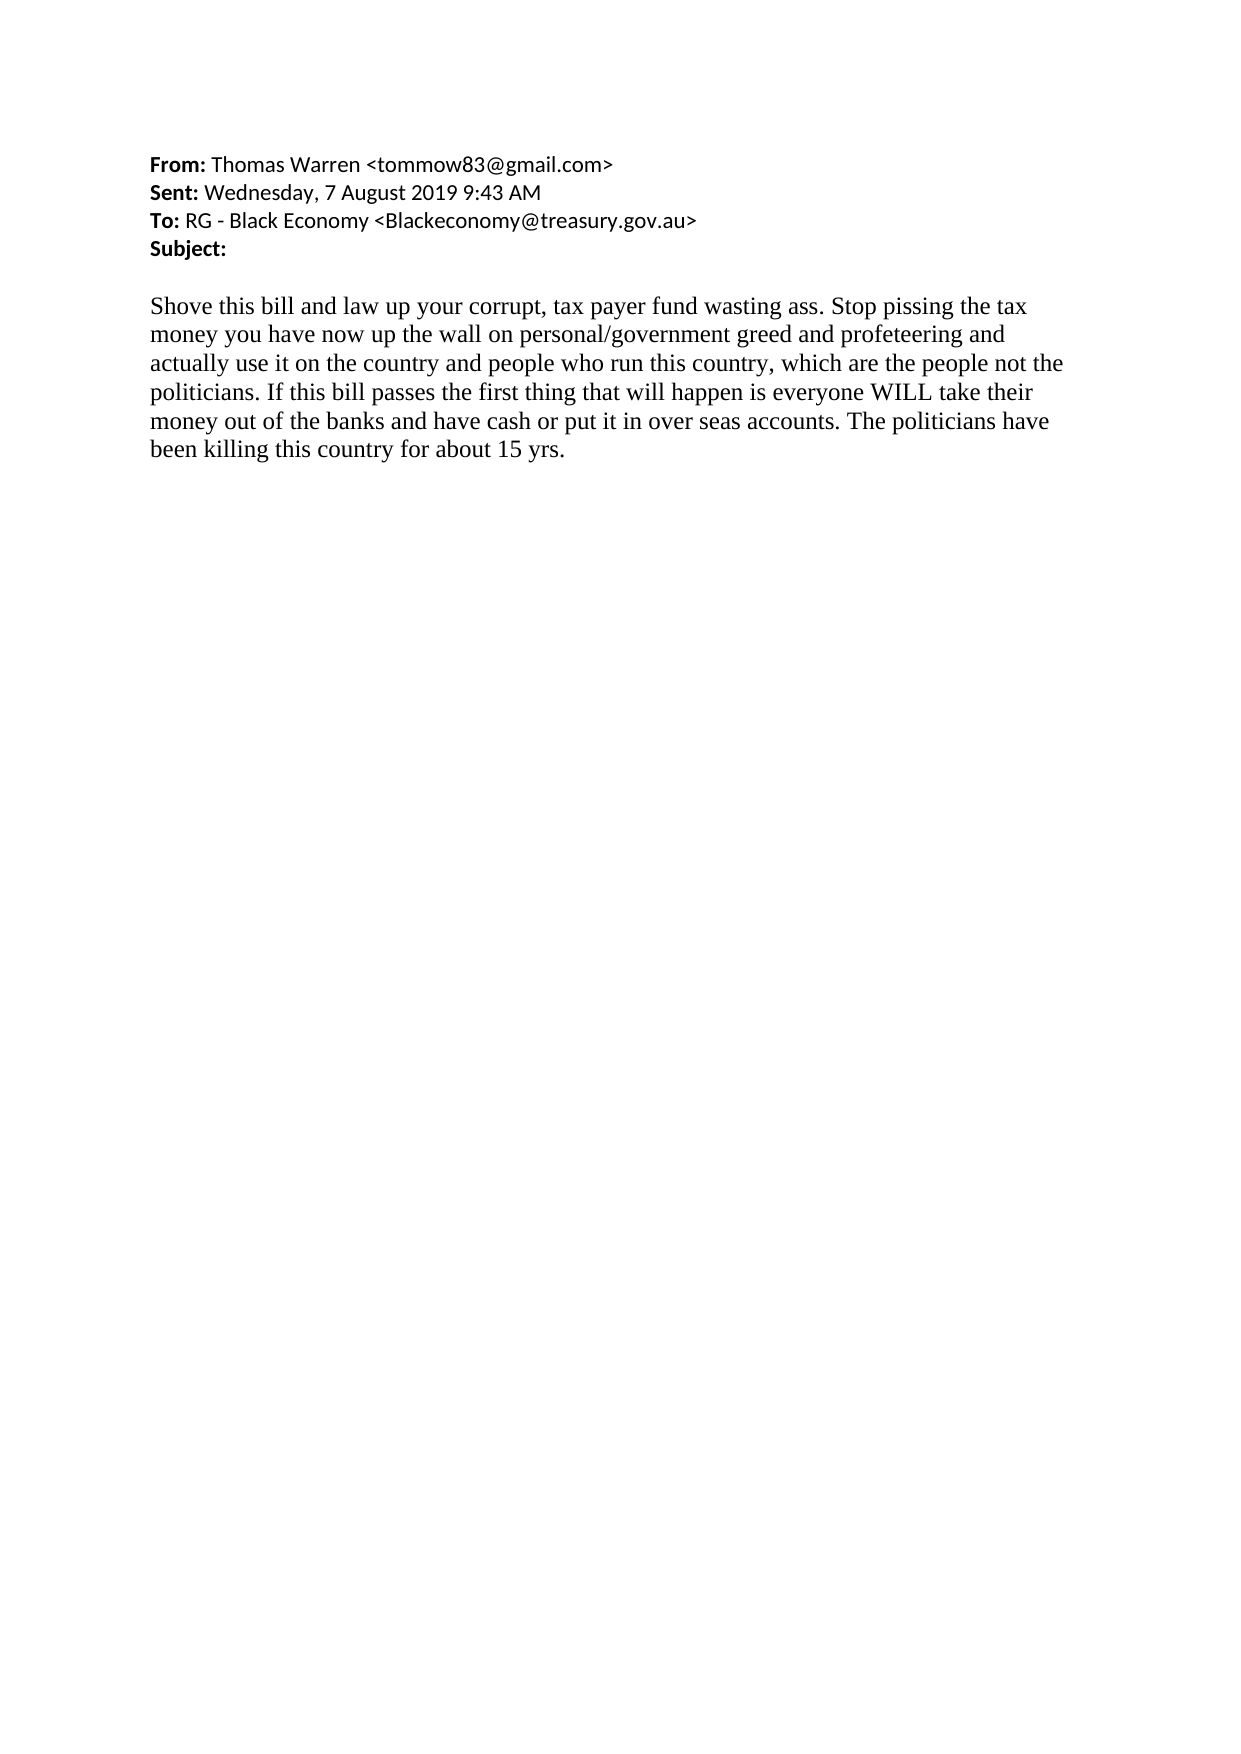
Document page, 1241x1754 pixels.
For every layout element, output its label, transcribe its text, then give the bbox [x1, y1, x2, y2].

text Shove this bill and law up your corrupt, tax payer fund wasting ass. Stop pissing the tax money you have now up the wall on personal/government greed and profeteering and actually use it on the country and people who run this country, which are the people not the politicians. If this bill passes the first thing that will happen is everyone WILL take their money out of the banks and have cash or put it in over seas accounts. The politicians have been killing this country for about 15 yrs. [150, 291, 1090, 463]
text From: Thomas Warren <tommow83@gmail.com> Sent: Wednesday, 7 August 2019 9:43 AM To: RG - Black Economy <Blackeconomy@treasury.gov.au> Subject: [150, 150, 1090, 262]
